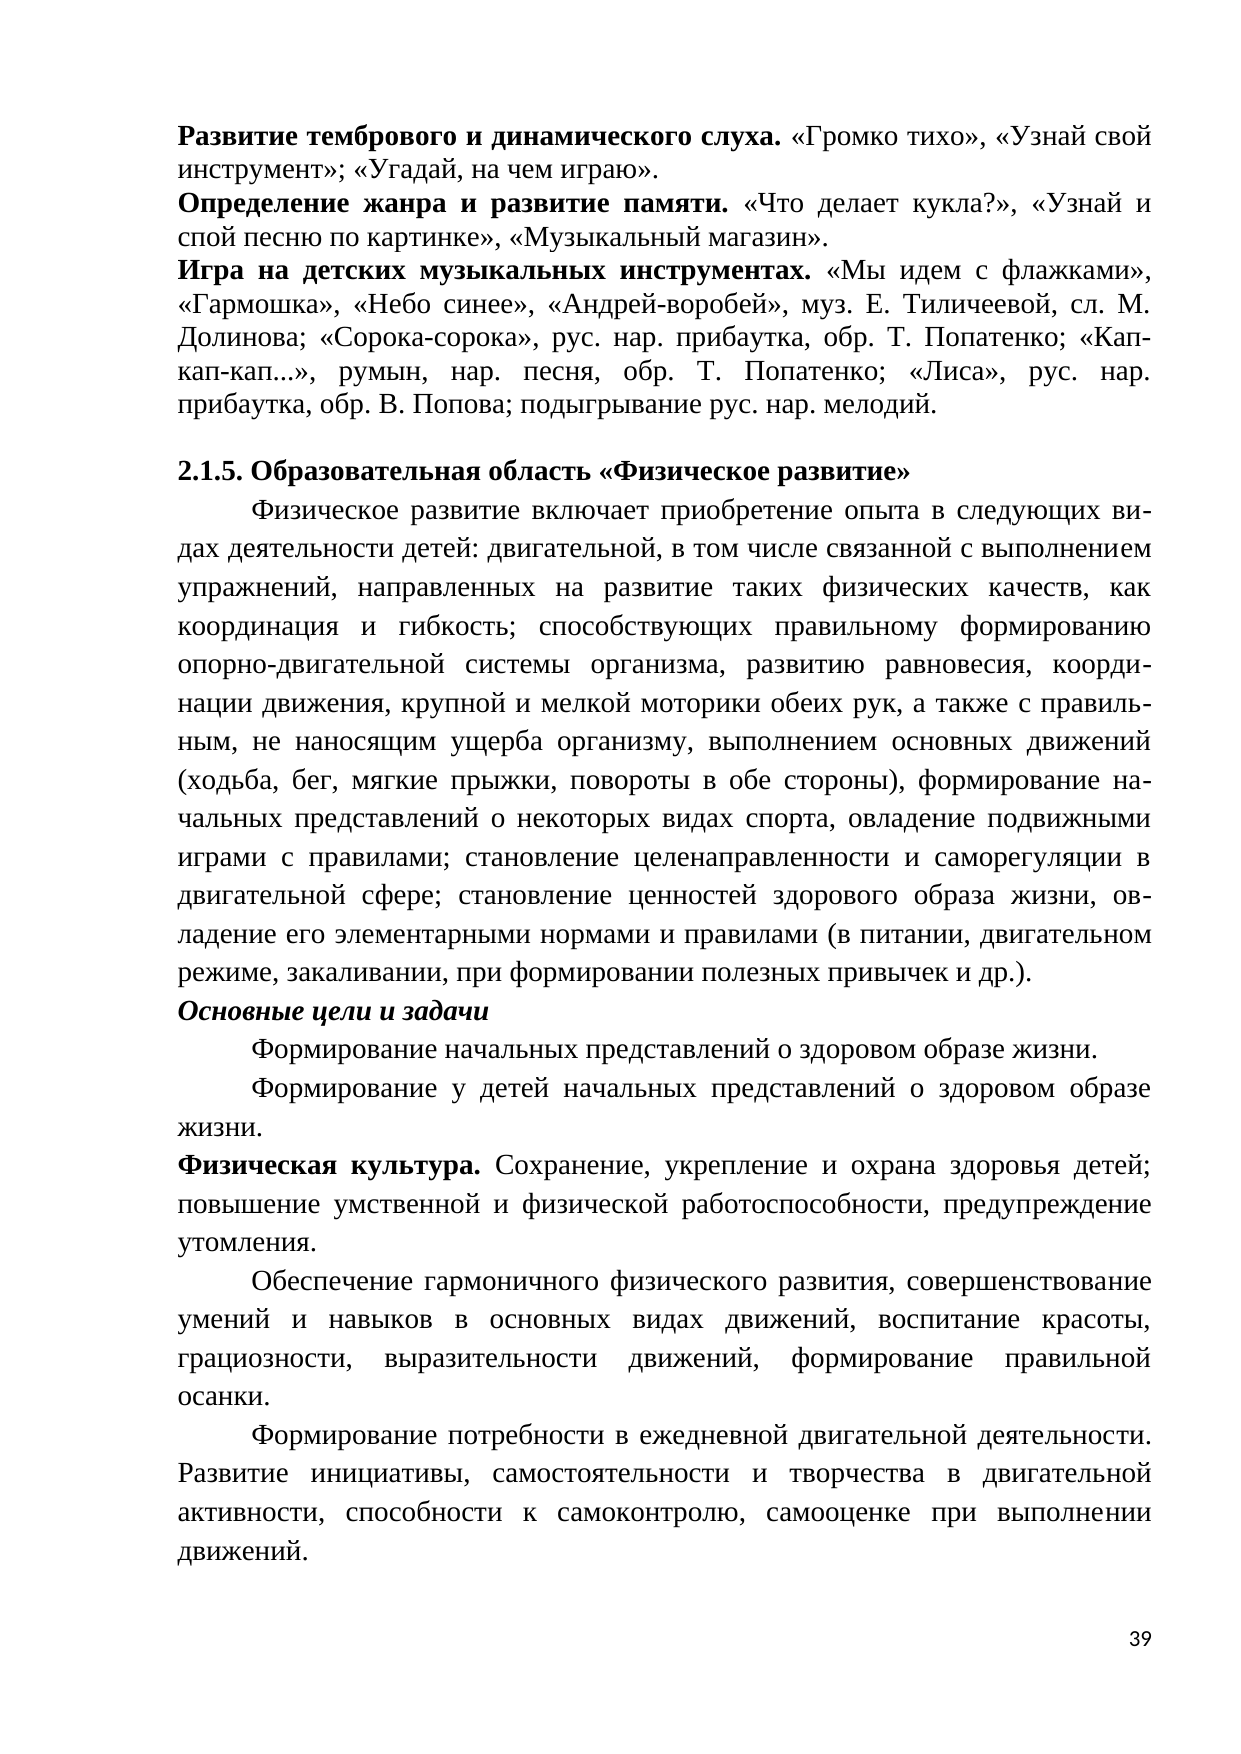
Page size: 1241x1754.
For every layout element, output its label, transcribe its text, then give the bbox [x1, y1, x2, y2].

text Развитие тембрового и динамического слуха. «Громко тихо», «Узнай свой инструмент»; «Угадай, на чем играю». [177, 118, 1152, 185]
text Формирование потребности в ежедневной двигательной деятельности. Развитие инициативы, самостоятельности и творчества в двигательной активности, способности к самоконтролю, самооценке при выполнении движений. [177, 1417, 1152, 1566]
text Игра на детских музыкальных инструментах. «Мы идем с флажками», «Гармошка», «Небо синее», «Андрей-воробей», муз. Е. Тиличеевой, сл. М. Долинова; «Сорока-сорока», рус. нар. прибаутка, обр. Т. Попатенко; «Кап-кап-кап...», румын, нар. песня, обр. Т. Попатенко; «Лиса», рус. нар. прибаутка, обр. В. Попова; подыгрывание рус. нар. мелодий. [177, 252, 1152, 420]
text Основные цели и задачи [177, 993, 1152, 1027]
text Физическая культура. Сохранение, укрепление и охрана здоровья детей; повышение умственной и физической работоспособности, предупреждение утомления. [177, 1147, 1152, 1258]
text Определение жанра и развитие памяти. «Что делает кукла?», «Узнай и спой песню по картинке», «Музыкальный магазин». [177, 185, 1152, 252]
text 2.1.5. Образовательная область «Физическое развитие» [177, 453, 1152, 487]
text Формирование начальных представлений о здоровом образе жизни. [177, 1032, 1152, 1065]
text Обеспечение гармоничного физического развития, совершенствование умений и навыков в основных видах движений, воспитание красоты, грациозности, выразительности движений, формирование правильной осанки. [177, 1263, 1152, 1412]
text Физическое развитие включает приобретение опыта в следующих видах деятельности детей: двигательной, в том числе связанной с выполнением упражнений, направленных на развитие таких физических качеств, как координация и гибкость; способствующих правильному формированию опорно-двигательной системы организма, развитию равновесия, координации движения, крупной и мелкой моторики обеих рук, а также с правильным, не наносящим ущерба организму, выполнением основных движений (ходьба, бег, мягкие прыжки, повороты в обе стороны), формирование начальных представлений о некоторых видах спорта, овладение подвижными играми с правилами; становление целенаправленности и саморегуляции в двигательной сфере; становление ценностей здорового образа жизни, овладение его элементарными нормами и правилами (в питании, двигательном режиме, закаливании, при формировании полезных привычек и др.). [177, 492, 1152, 988]
text Формирование у детей начальных представлений о здоровом образе жизни. [177, 1070, 1152, 1142]
